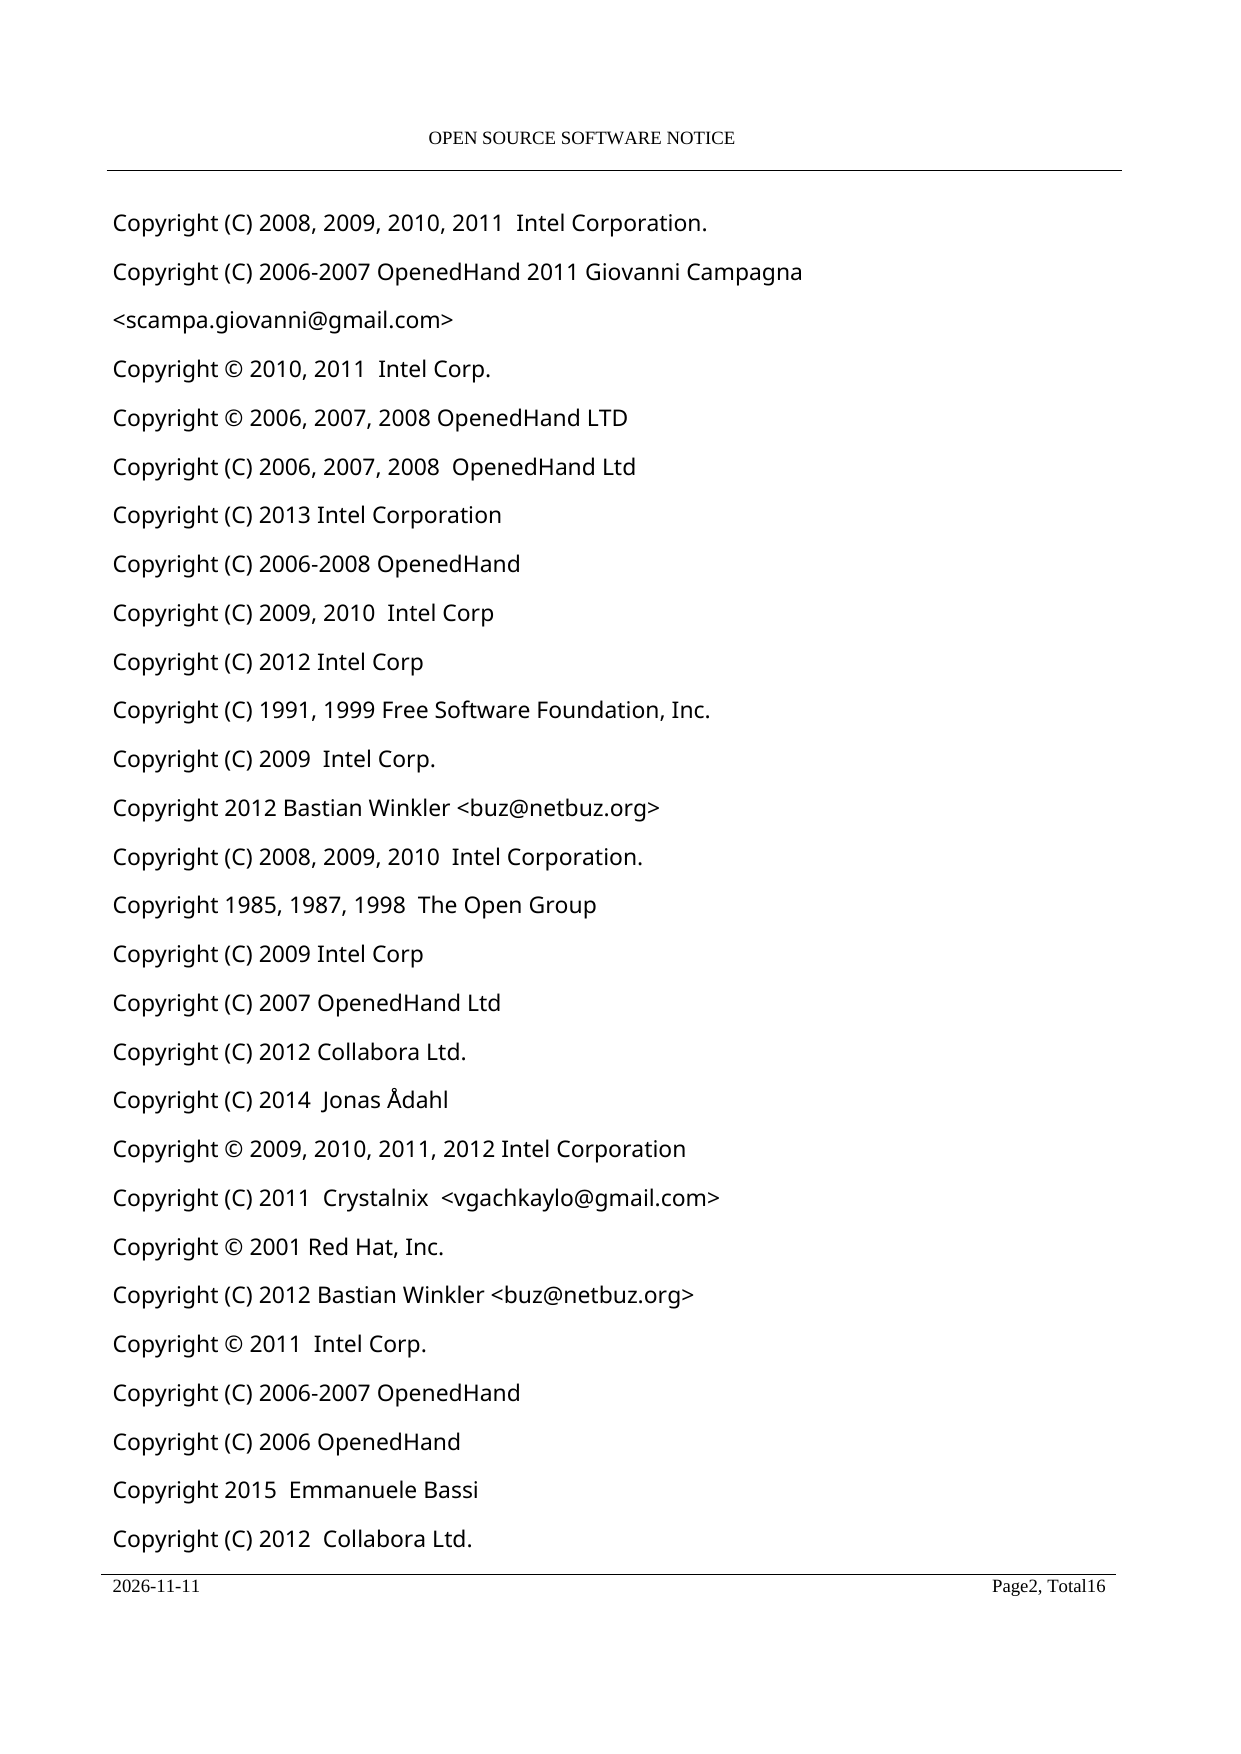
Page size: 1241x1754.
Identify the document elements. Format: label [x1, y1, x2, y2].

text [112, 206, 1128, 1555]
